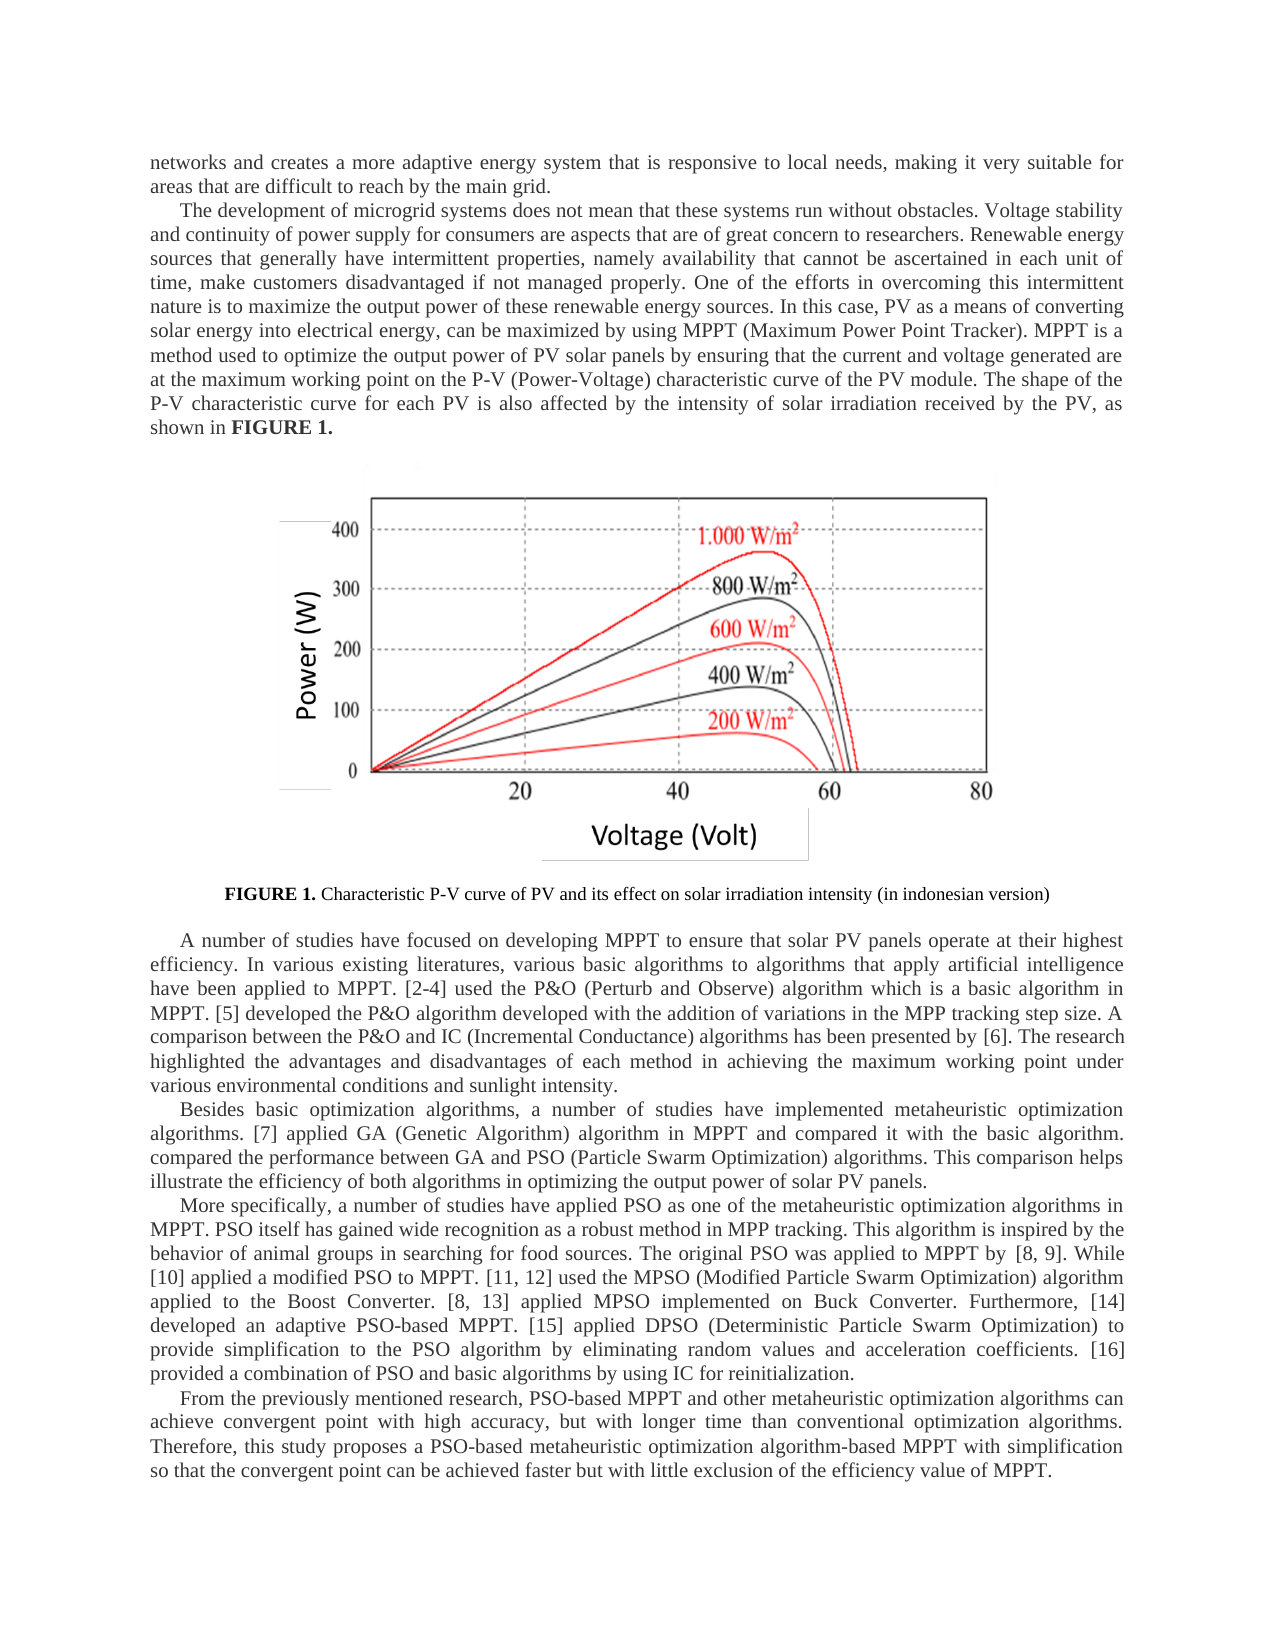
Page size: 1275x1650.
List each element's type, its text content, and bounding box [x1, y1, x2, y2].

text From the previously mentioned research, PSO-based MPPT and other metaheuristic optimization algorithms can achieve convergent point with high accuracy, but with longer time than conventional optimization algorithms. Therefore, this study proposes a PSO-based metaheuristic optimization algorithm-based MPPT with simplification so that the convergent point can be achieved faster but with little exclusion of the efficiency value of MPPT. [150, 1385, 1125, 1482]
picture [277, 462, 998, 871]
text A number of studies have focused on developing MPPT to ensure that solar PV panels operate at their highest efficiency. In various existing literatures, various basic algorithms to algorithms that apply artificial intelligence have been applied to MPPT. [2-4] used the P&O (Perturb and Observe) algorithm which is a basic algorithm in MPPT. [5] developed the P&O algorithm developed with the addition of variations in the MPP tracking step size. A comparison between the P&O and IC (Incremental Conductance) algorithms has been presented by [6]. The research highlighted the advantages and disadvantages of each method in achieving the maximum working point under various environmental conditions and sunlight intensity. [150, 928, 1125, 1097]
text The development of microgrid systems does not mean that these systems run without obstacles. Voltage stability and continuity of power supply for consumers are aspects that are of great concern to researchers. Renewable energy sources that generally have intermittent properties, namely availability that cannot be ascertained in each unit of time, make customers disadvantaged if not managed properly. One of the efforts in overcoming this intermittent nature is to maximize the output power of these renewable energy sources. In this case, PV as a means of converting solar energy into electrical energy, can be maximized by using MPPT (Maximum Power Point Tracker). MPPT is a method used to optimize the output power of PV solar panels by ensuring that the current and voltage generated are at the maximum working point on the P-V (Power-Voltage) characteristic curve of the PV module. The shape of the P-V characteristic curve for each PV is also affected by the intensity of solar irradiation received by the PV, as shown in FIGURE 1. [150, 198, 1125, 439]
text Besides basic optimization algorithms, a number of studies have implemented metaheuristic optimization algorithms. [7] applied GA (Genetic Algorithm) algorithm in MPPT and compared it with the basic algorithm. compared the performance between GA and PSO (Particle Swarm Optimization) algorithms. This comparison helps illustrate the efficiency of both algorithms in optimizing the output power of solar PV panels. [150, 1097, 1125, 1193]
text FIGURE 1. Characteristic P-V curve of PV and its effect on solar irradiation intensity (in indonesian version) [150, 883, 1125, 904]
text More specifically, a number of studies have applied PSO as one of the metaheuristic optimization algorithms in MPPT. PSO itself has gained wide recognition as a robust method in MPP tracking. This algorithm is inspired by the behavior of animal groups in searching for food sources. The original PSO was applied to MPPT by [8, 9]. While [10] applied a modified PSO to MPPT. [11, 12] used the MPSO (Modified Particle Swarm Optimization) algorithm applied to the Boost Converter. [8, 13] applied MPSO implemented on Buck Converter. Furthermore, [14] developed an adaptive PSO-based MPPT. [15] applied DPSO (Deterministic Particle Swarm Optimization) to provide simplification to the PSO algorithm by eliminating random values and acceleration coefficients. [16] provided a combination of PSO and basic algorithms by using IC for reinitialization. [150, 1193, 1125, 1385]
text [150, 150, 1125, 198]
